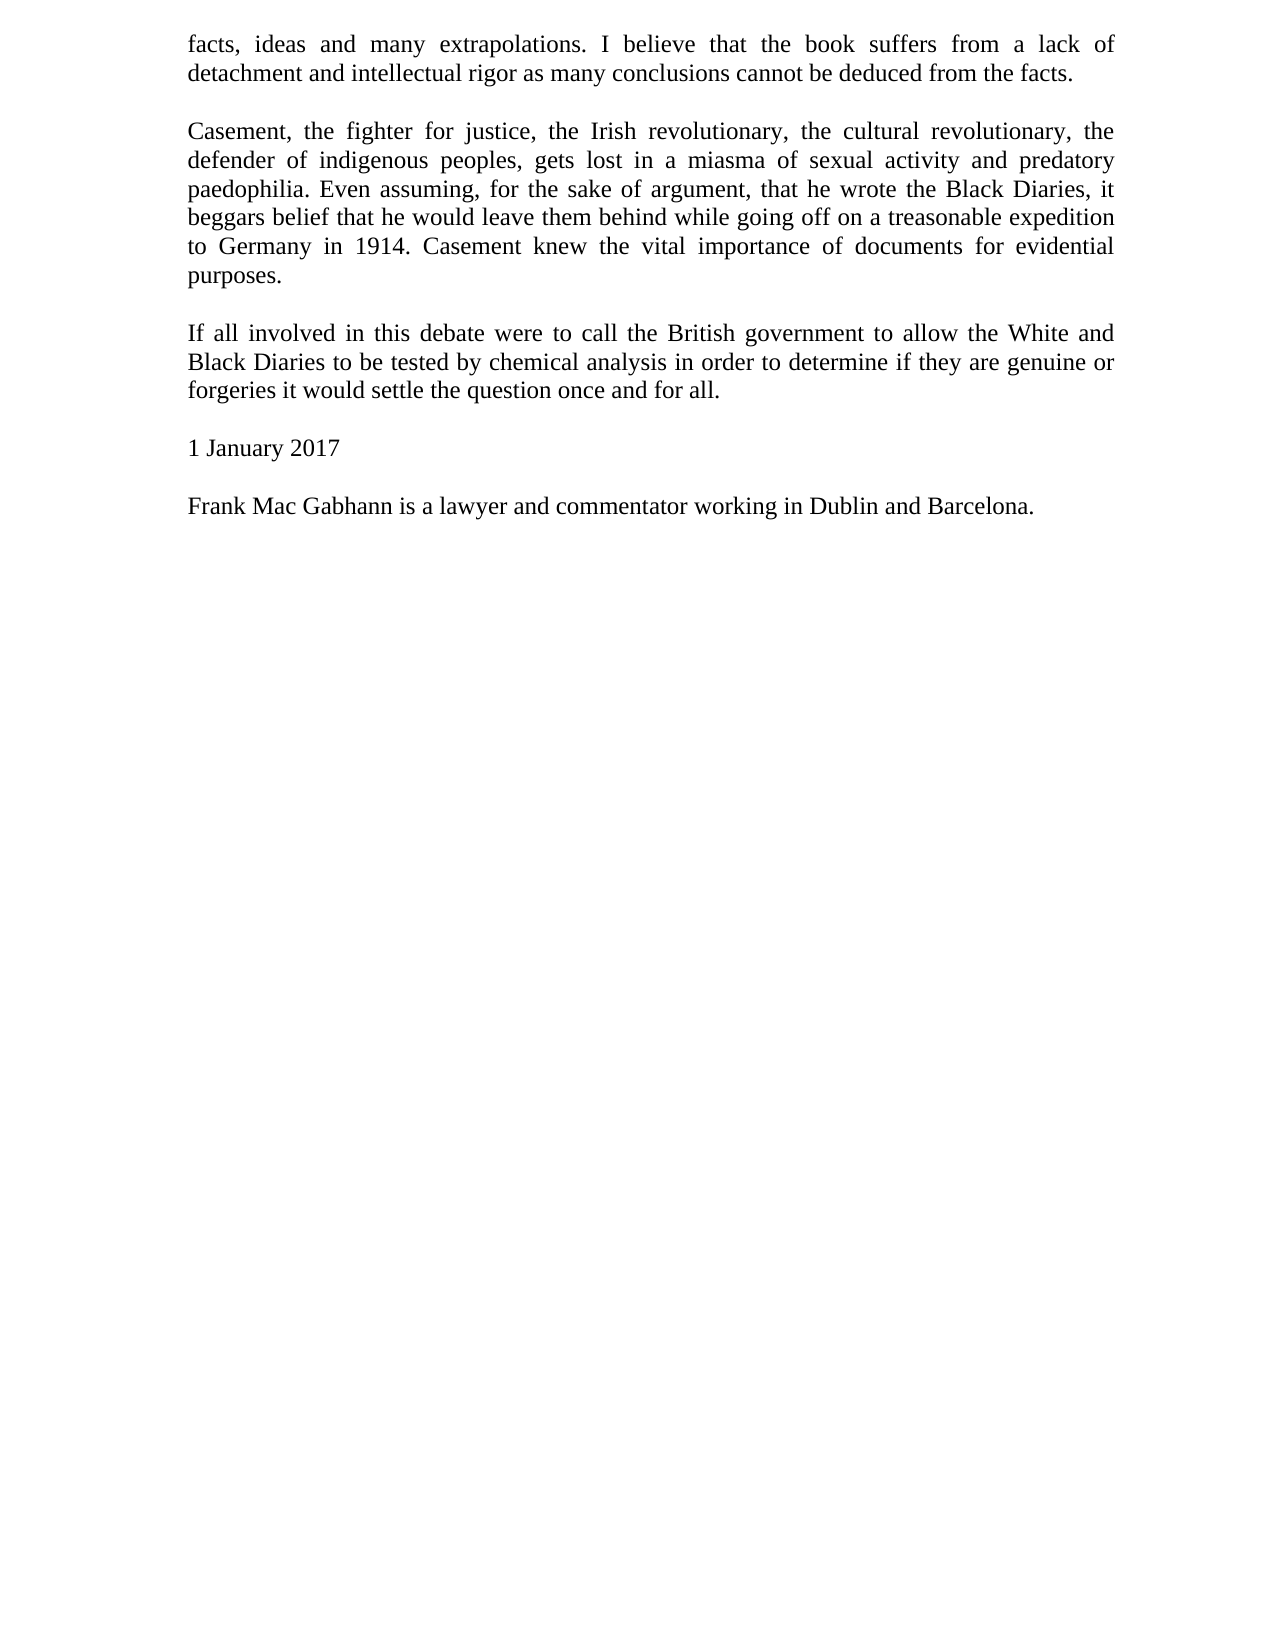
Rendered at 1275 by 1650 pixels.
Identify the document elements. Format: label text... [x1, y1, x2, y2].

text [187, 29, 1116, 87]
text 1 January 2017 Frank Mac Gabhann is a lawyer and commentator working in Dublin and Barcelona. [187, 433, 1116, 519]
text If all involved in this debate were to call the British government to allow the White and Black Diaries to be tested by chemical analysis in order to determine if they are genuine or forgeries it would settle the question once and for all. [187, 318, 1116, 404]
text Casement, the fighter for justice, the Irish revolutionary, the cultural revolutionary, the defender of indigenous peoples, gets lost in a miasma of sexual activity and predatory paedophilia. Even assuming, for the sake of argument, that he wrote the Black Diaries, it beggars belief that he would leave them behind while going off on a treasonable expedition to Germany in 1914. Casement knew the vital importance of documents for evidential purposes. [187, 116, 1116, 289]
